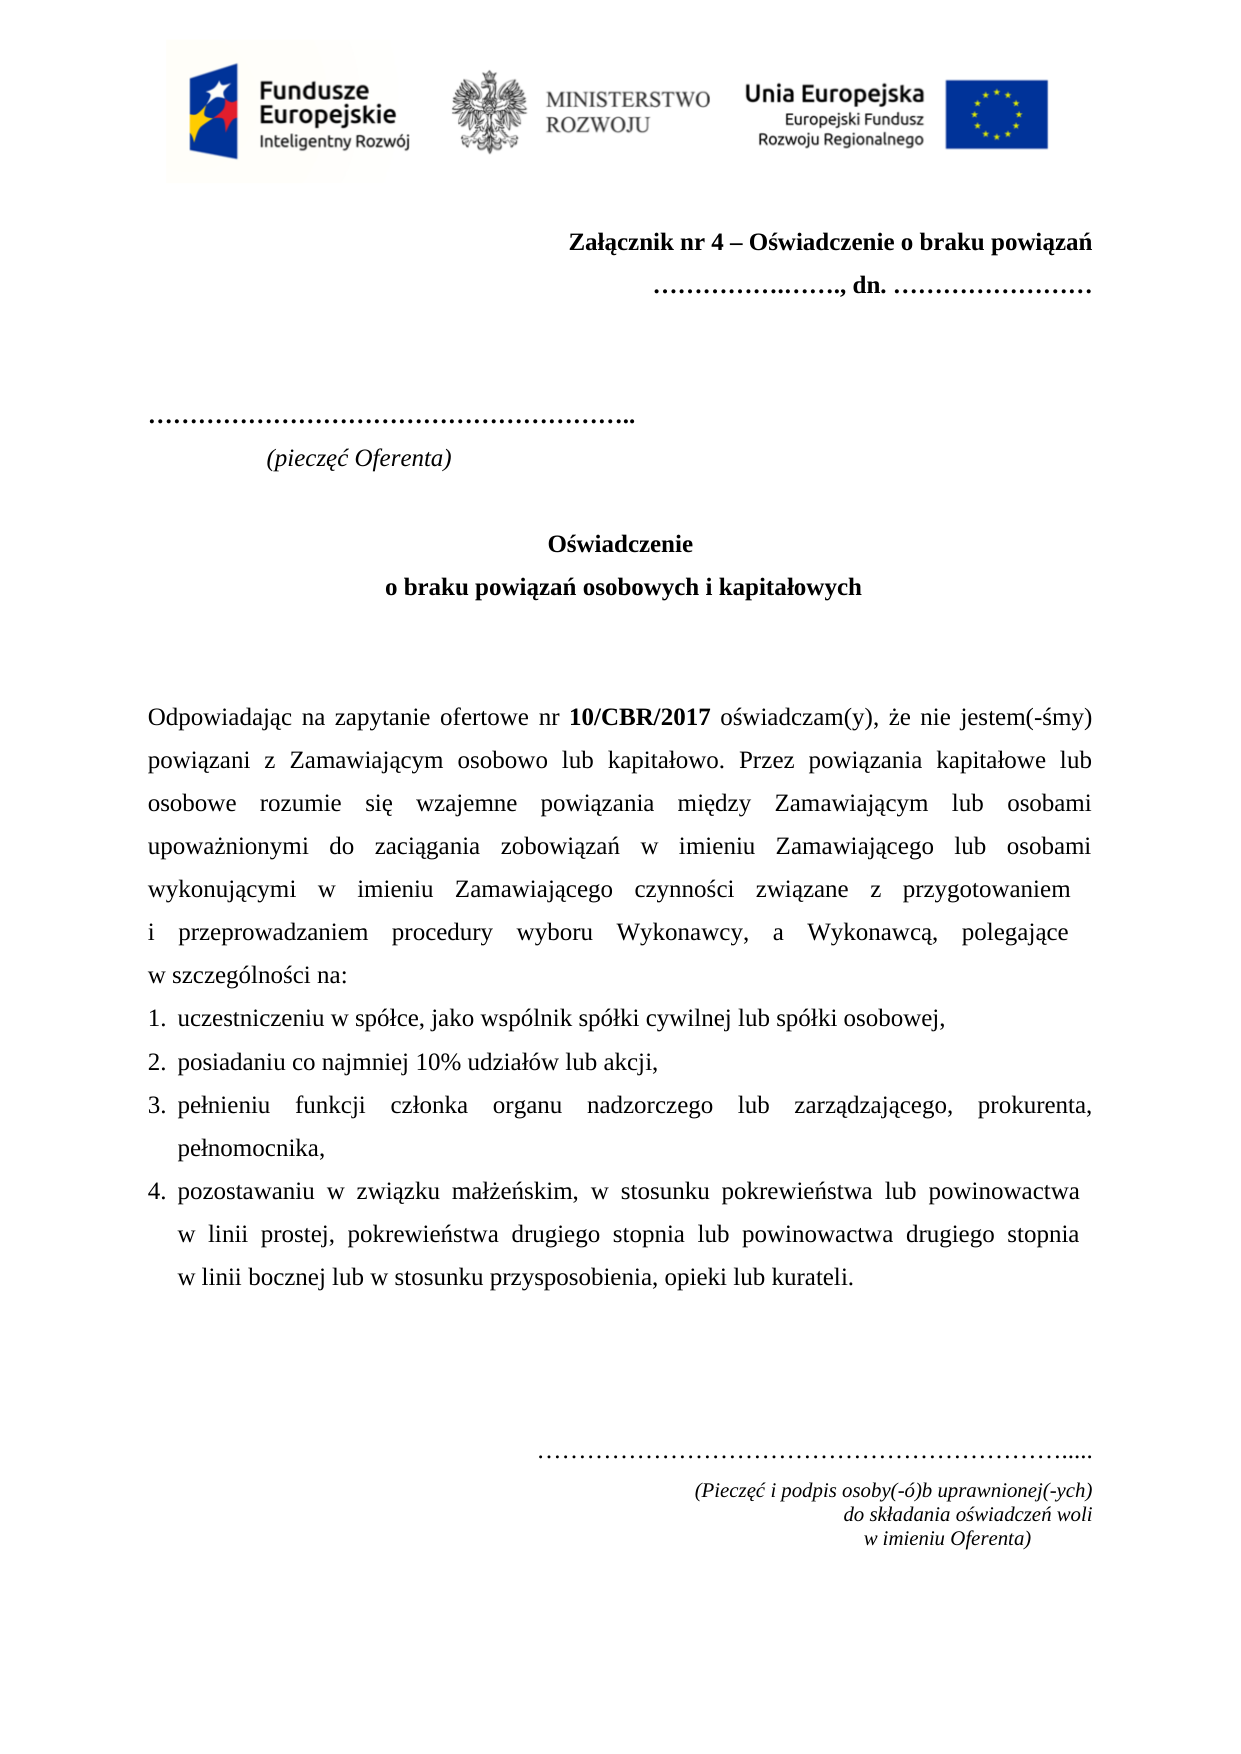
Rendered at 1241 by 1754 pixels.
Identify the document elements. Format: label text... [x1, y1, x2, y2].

text o braku powiązań osobowych i kapitałowych [148, 572, 1093, 601]
list pozostawaniu w związku małżeńskim, w stosunku pokrewieństwa lub powinowactwa w linii prostej, pokrewieństwa drugiego stopnia lub powinowactwa drugiego stopnia w linii bocznej lub w stosunku przysposobienia, opieki lub kurateli. [148, 1176, 1093, 1291]
text w imieniu Oferenta) [664, 1526, 1093, 1550]
list uczestniczeniu w spółce, jako wspólnik spółki cywilnej lub spółki osobowej, [148, 1003, 1093, 1032]
text Odpowiadając na zapytanie ofertowe nr 10/CBR/2017 oświadczam(y), że nie jestem(-śmy) powiązani z Zamawiającym osobowo lub kapitałowo. Przez powiązania kapitałowe lub osobowe rozumie się wzajemne powiązania między Zamawiającym lub osobami upoważnionymi do zaciągania zobowiązań w imieniu Zamawiającego lub osobami wykonującymi w imieniu Zamawiającego czynności związane z przygotowaniem i przeprowadzaniem procedury wyboru Wykonawcy, a Wykonawcą, polegające w szczególności na: [148, 702, 1093, 989]
text …………….……., dn. …………………… [148, 270, 1093, 299]
text (pieczęć Oferenta) [148, 443, 1093, 472]
text Oświadczenie [148, 529, 1093, 558]
text (Pieczęć i podpis osoby(-ó)b uprawnionej(-ych) [148, 1478, 1093, 1502]
list pełnieniu funkcji członka organu nadzorczego lub zarządzającego, prokurenta, pełnomocnika, [148, 1090, 1093, 1162]
text Załącznik nr 4 – Oświadczenie o braku powiązań [148, 227, 1093, 256]
text do składania oświadczeń woli [369, 1502, 1093, 1526]
picture [147, 29, 1093, 200]
list posiadaniu co najmniej 10% udziałów lub akcji, [148, 1047, 1093, 1075]
text ………………………………………………….. [148, 400, 1093, 428]
text ………………………………………………………..... [148, 1435, 1093, 1463]
